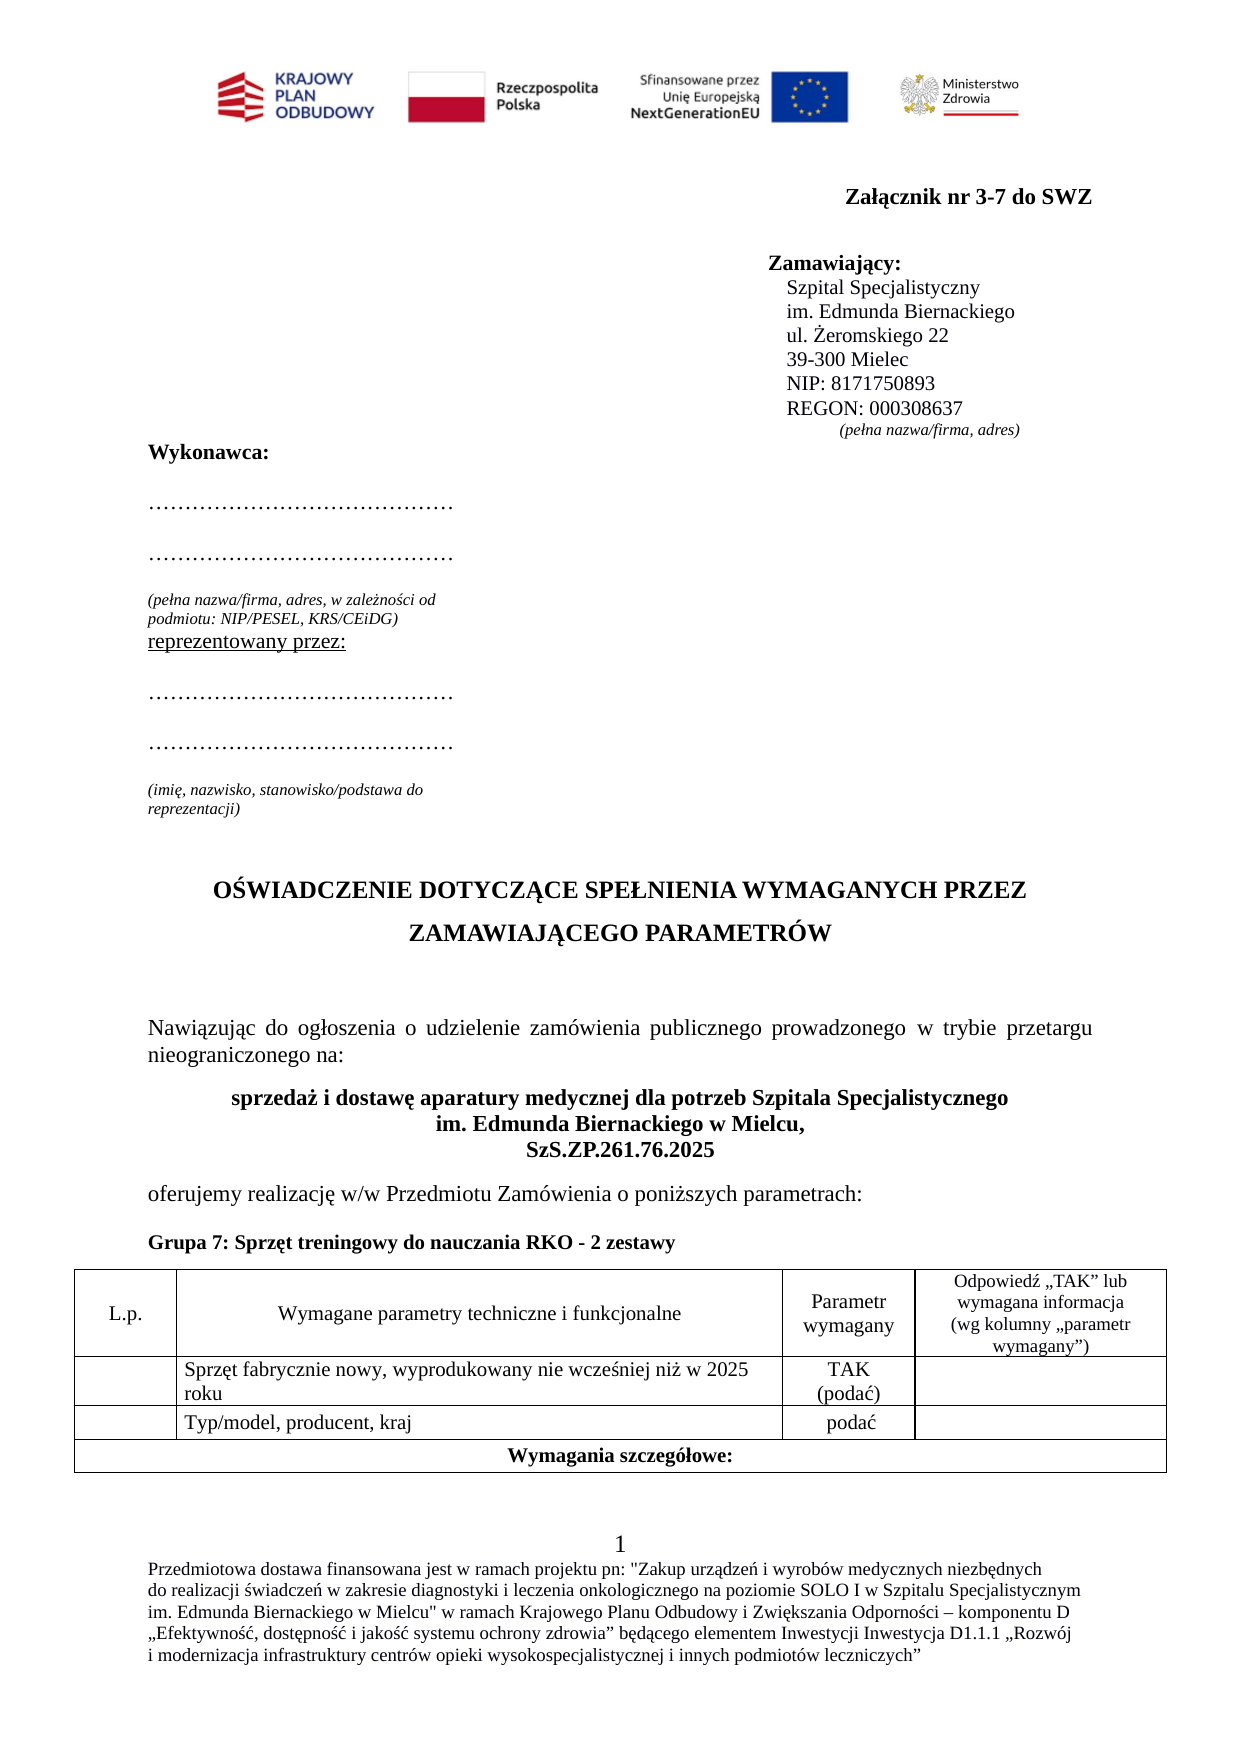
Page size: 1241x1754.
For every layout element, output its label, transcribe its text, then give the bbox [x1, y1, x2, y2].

table_cell [916, 1357, 1166, 1405]
text Załącznik nr 3-7 do SWZ [148, 183, 1092, 209]
table_cell [75, 1406, 176, 1438]
text ………………………………………………………………………… [148, 679, 472, 754]
table_header Wymagane parametry techniczne i funkcjonalne [177, 1270, 782, 1356]
table_cell Sprzęt fabrycznie nowy, wyprodukowany nie wcześniej niż w 2025 roku [177, 1357, 782, 1405]
text SzS.ZP.261.76.2025 [148, 1136, 1092, 1163]
table_cell Wymagania szczegółowe: [75, 1440, 1166, 1472]
text Wykonawca: [148, 439, 1092, 464]
table_header L.p. [75, 1270, 176, 1356]
text Szpital Specjalistyczny [786, 275, 1092, 299]
text ul. Żeromskiego 22 [786, 323, 1092, 347]
text sprzedaż i dostawę aparatury medycznej dla potrzeb Szpitala Specjalistycznego [148, 1084, 1092, 1110]
text Zamawiający: [694, 250, 1092, 275]
table_cell TAK (podać) [783, 1357, 914, 1405]
table_cell [916, 1406, 1166, 1438]
text NIP: 8171750893 [786, 371, 1092, 395]
text (pełna nazwa/firma, adres, w zależności od podmiotu: NIP/PESEL, KRS/CEiDG) [148, 590, 472, 628]
text im. Edmunda Biernackiego w Mielcu, [148, 1110, 1092, 1136]
text 39-300 Mielec [786, 347, 1092, 371]
text (imię, nazwisko, stanowisko/podstawa do reprezentacji) [148, 779, 472, 818]
table_cell [75, 1357, 176, 1405]
text (pełna nazwa/firma, adres) [768, 419, 1092, 439]
text Nawiązując do ogłoszenia o udzielenie zamówienia publicznego prowadzonego w trybie przetargu nieograniczonego na: [148, 1014, 1092, 1067]
table_header Parametr wymagany [783, 1270, 914, 1356]
text ………………………………………………………………………… [148, 489, 472, 565]
text REGON: 000308637 [786, 395, 1092, 419]
text Grupa 7: Sprzęt treningowy do nauczania RKO - 2 zestawy [148, 1230, 1092, 1254]
picture [183, 0, 1057, 183]
table_cell Typ/model, producent, kraj [177, 1406, 782, 1438]
table_cell podać [783, 1406, 914, 1438]
text im. Edmunda Biernackiego [786, 299, 1092, 323]
text OŚWIADCZENIE DOTYCZĄCE SPEŁNIENIA WYMAGANYCH PRZEZ ZAMAWIAJĄCEGO PARAMETRÓW [148, 875, 1092, 947]
table_header Odpowiedź „TAK” lub wymagana informacja (wg kolumny „parametr wymagany”) [916, 1270, 1166, 1356]
text oferujemy realizację w/w Przedmiotu Zamówienia o poniższych parametrach: [148, 1179, 1092, 1206]
text reprezentowany przez: [148, 628, 1092, 653]
